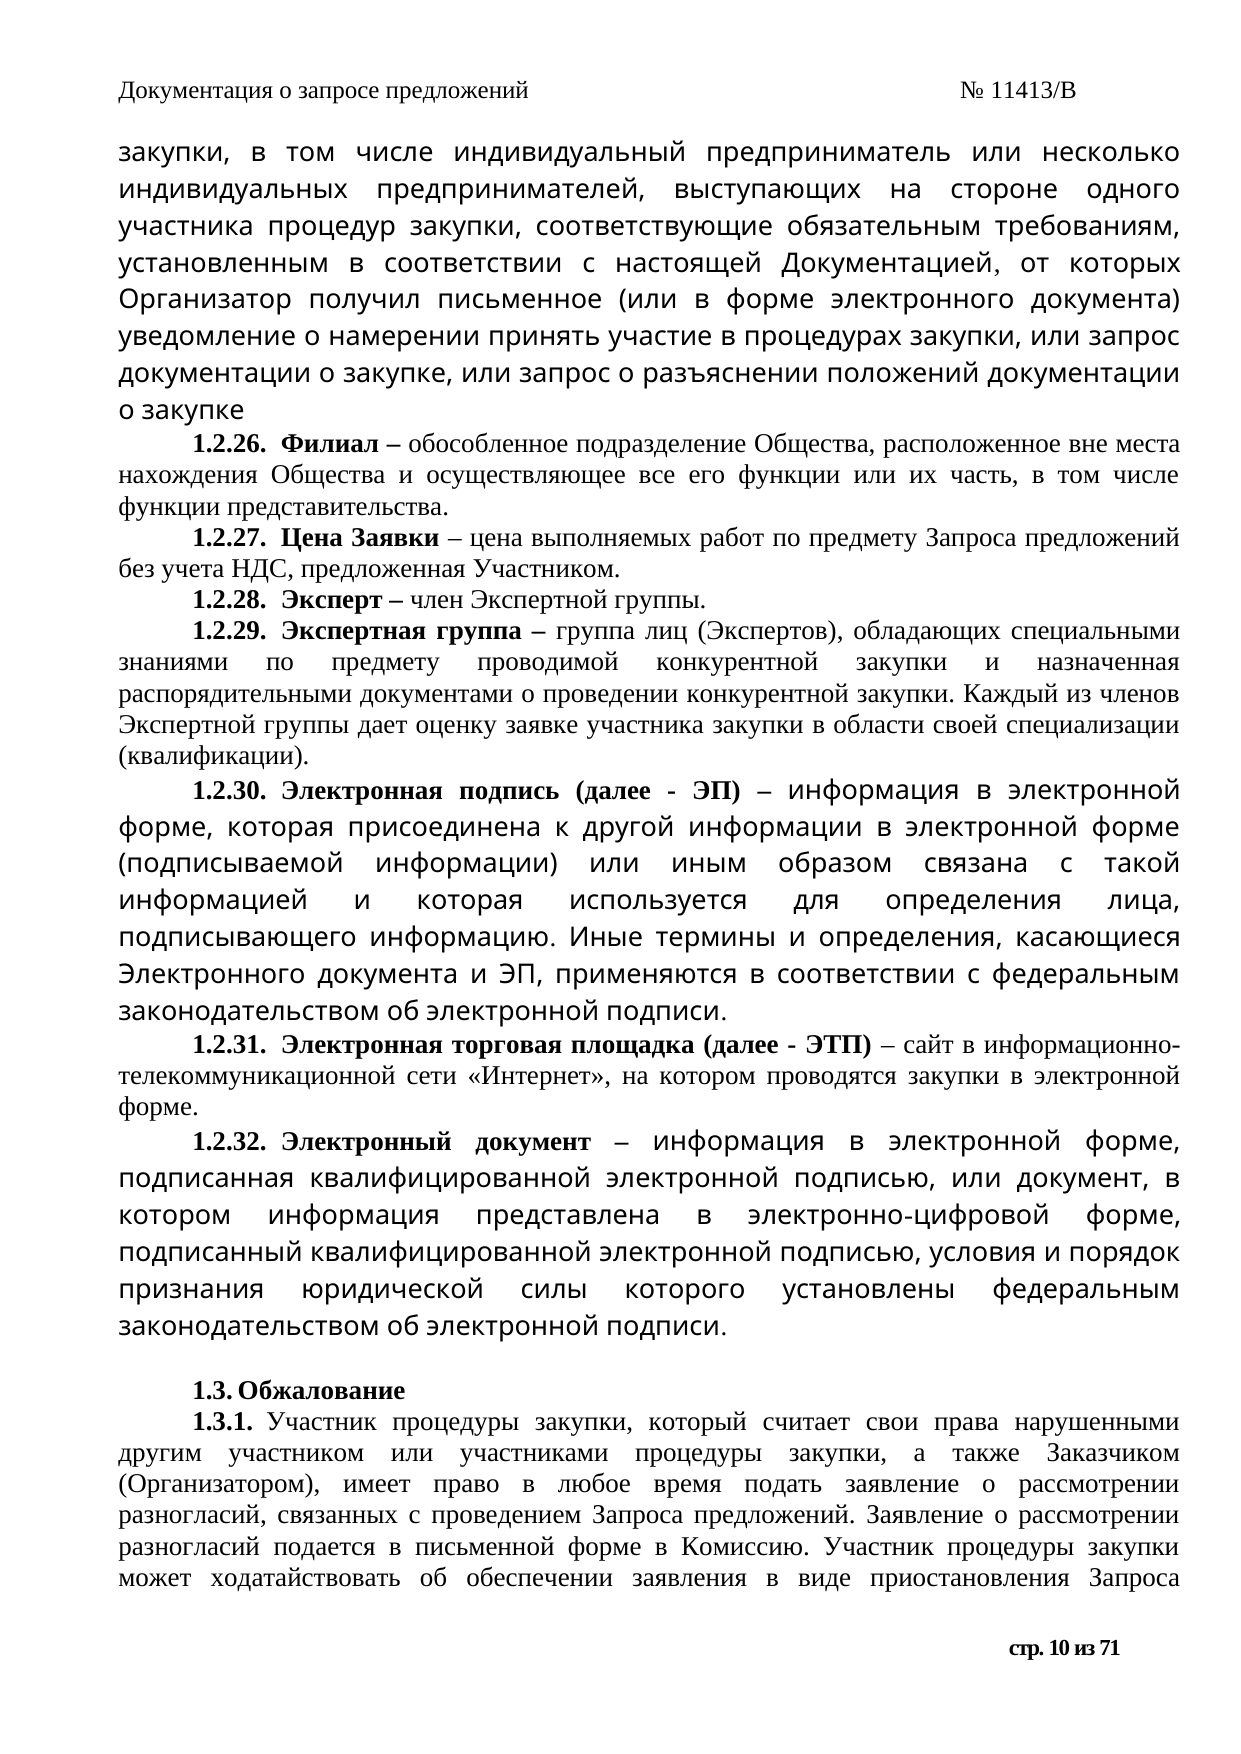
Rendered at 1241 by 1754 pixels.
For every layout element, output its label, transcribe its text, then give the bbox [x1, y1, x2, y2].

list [118, 132, 1181, 427]
list Цена Заявки – цена выполняемых работ по предмету Запроса предложений без учета НДС, предложенная Участником. [118, 521, 1181, 583]
list Эксперт – член Экспертной группы. [118, 583, 1181, 614]
subtitle Обжалование [118, 1374, 1181, 1405]
list Электронная торговая площадка (далее - ЭТП) – сайт в информационно-телекоммуникационной сети «Интернет», на котором проводятся закупки в электронной форме. [118, 1028, 1181, 1122]
list Экспертная группа – группа лиц (Экспертов), обладающих специальными знаниями по предмету проводимой конкурентной закупки и назначенная распорядительными документами о проведении конкурентной закупки. Каждый из членов Экспертной группы дает оценку заявке участника закупки в области своей специализации (квалификации). [118, 614, 1181, 770]
list Электронный документ – информация в электронной форме, подписанная квалифицированной электронной подписью, или документ, в котором информация представлена в электронно-цифровой форме, подписанный квалифицированной электронной подписью, условия и порядок признания юридической силы которого установлены федеральным законодательством об электронной подписи. [118, 1122, 1181, 1343]
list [118, 1405, 1181, 1592]
list Филиал – обособленное подразделение Общества, расположенное вне места нахождения Общества и осуществляющее все его функции или их часть, в том числе функции представительства. [118, 427, 1181, 521]
list Электронная подпись (далее - ЭП) – информация в электронной форме, которая присоединена к другой информации в электронной форме (подписываемой информации) или иным образом связана с такой информацией и которая используется для определения лица, подписывающего информацию. Иные термины и определения, касающиеся Электронного документа и ЭП, применяются в соответствии с федеральным законодательством об электронной подписи. [118, 770, 1181, 1028]
